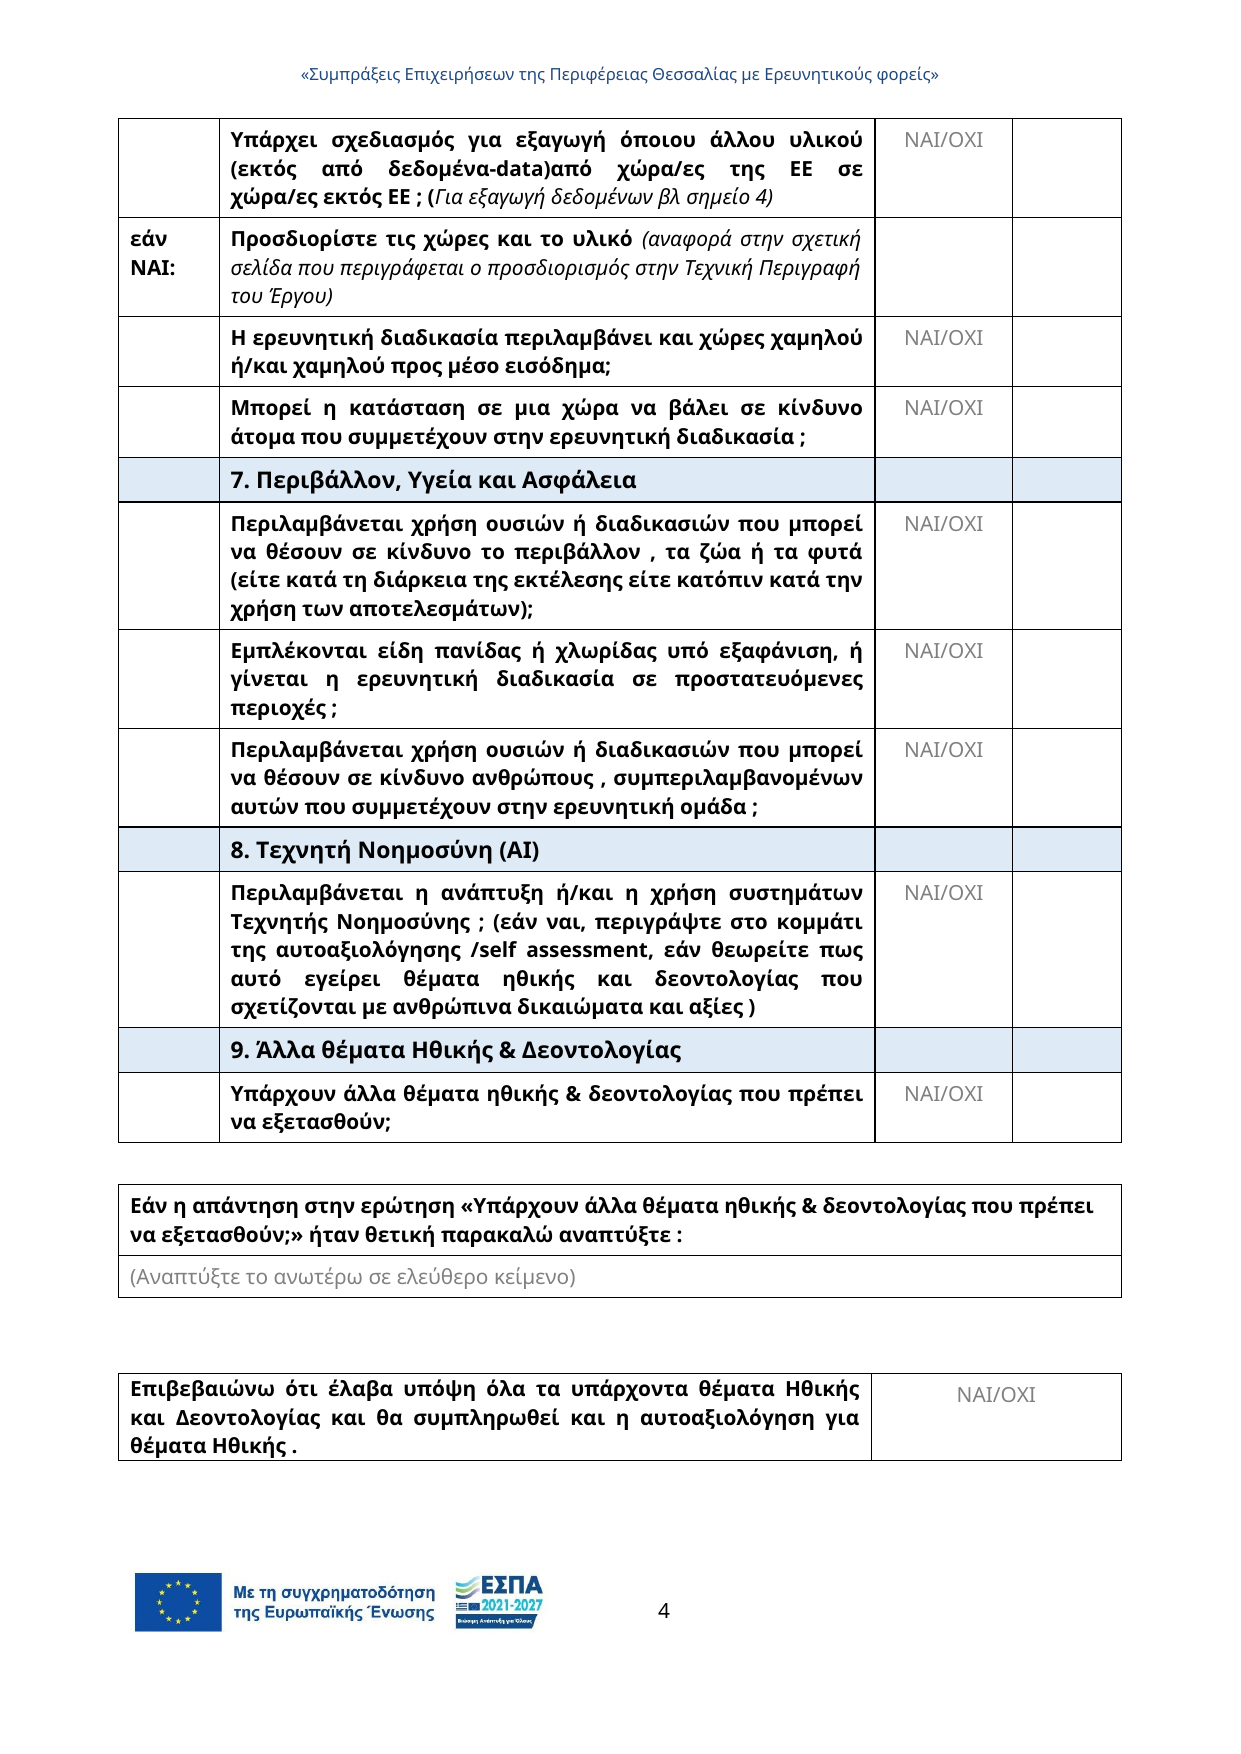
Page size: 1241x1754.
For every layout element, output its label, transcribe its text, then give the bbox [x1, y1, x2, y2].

table_cell [119, 1073, 219, 1142]
table_header ΝΑΙ/ΟΧΙ [872, 1374, 1121, 1459]
table_cell [1013, 119, 1121, 217]
table_cell Περιλαμβάνεται χρήση ουσιών ή διαδικασιών που μπορεί να θέσουν σε κίνδυνο ανθρώπους , συμπεριλαμβανομένων αυτών που συμμετέχουν στην ερευνητική ομάδα ; [220, 729, 874, 826]
table_cell [119, 729, 219, 826]
table_cell [119, 458, 219, 501]
table_cell ΝΑΙ/ΟΧΙ [876, 729, 1012, 826]
table_cell Η ερευνητική διαδικασία περιλαμβάνει και χώρες χαμηλού ή/και χαμηλού προς μέσο εισόδημα; [220, 317, 874, 386]
table_cell Περιλαμβάνεται χρήση ουσιών ή διαδικασιών που μπορεί να θέσουν σε κίνδυνο το περιβάλλον , τα ζώα ή τα φυτά (είτε κατά τη διάρκεια της εκτέλεσης είτε κατόπιν κατά την χρήση των αποτελεσμάτων); [220, 503, 874, 629]
table_cell ΝΑΙ/ΟΧΙ [876, 317, 1012, 386]
table_cell [876, 1028, 1012, 1072]
table_cell 7. Περιβάλλον, Υγεία και Ασφάλεια [220, 458, 874, 501]
table_cell [119, 828, 219, 871]
table_header Επιβεβαιώνω ότι έλαβα υπόψη όλα τα υπάρχοντα θέματα Ηθικής και Δεοντολογίας και θα συμπληρωθεί και η αυτοαξιολόγηση για θέματα Ηθικής . [119, 1374, 871, 1459]
table_cell [1013, 630, 1121, 728]
table_cell [1013, 828, 1121, 871]
table_cell [1013, 872, 1121, 1027]
table_cell [1013, 1073, 1121, 1142]
table_cell [119, 387, 219, 457]
table_cell Εμπλέκονται είδη πανίδας ή χλωρίδας υπό εξαφάνιση, ή γίνεται η ερευνητική διαδικασία σε προστατευόμενες περιοχές ; [220, 630, 874, 728]
table_cell [1013, 503, 1121, 629]
table_cell Μπορεί η κατάσταση σε μια χώρα να βάλει σε κίνδυνο άτομα που συμμετέχουν στην ερευνητική διαδικασία ; [220, 387, 874, 457]
table_cell [876, 458, 1012, 501]
table_cell [119, 317, 219, 386]
table_cell Υπάρχει σχεδιασμός για εξαγωγή όποιου άλλου υλικού (εκτός από δεδομένα-data)από χώρα/ες της ΕΕ σε χώρα/ες εκτός ΕΕ ; (Για εξαγωγή δεδομένων βλ σημείο 4) [220, 119, 874, 217]
table_cell ΝΑΙ/ΟΧΙ [876, 872, 1012, 1027]
table_cell ΝΑΙ/ΟΧΙ [876, 503, 1012, 629]
table_cell εάν ΝΑΙ: [119, 218, 219, 316]
table_cell ΝΑΙ/ΟΧΙ [876, 1073, 1012, 1142]
table_cell [1013, 317, 1121, 386]
table_cell Περιλαμβάνεται η ανάπτυξη ή/και η χρήση συστημάτων Τεχνητής Νοημοσύνης ; (εάν ναι, περιγράψτε στο κομμάτι της αυτοαξιολόγησης /self assessment, εάν θεωρείτε πως αυτό εγείρει θέματα ηθικής και δεοντολογίας που σχετίζονται με ανθρώπινα δικαιώματα και αξίες ) [220, 872, 874, 1027]
table_cell [1013, 729, 1121, 826]
table_cell [119, 503, 219, 629]
picture [129, 1567, 549, 1633]
table_cell 8. Τεχνητή Νοημοσύνη (ΑΙ) [220, 828, 874, 871]
table_cell 9. Άλλα θέματα Ηθικής & Δεοντολογίας [220, 1028, 874, 1072]
table_cell ΝΑΙ/ΟΧΙ [876, 119, 1012, 217]
table_cell [1013, 218, 1121, 316]
table_cell ΝΑΙ/ΟΧΙ [876, 630, 1012, 728]
table_cell [119, 872, 219, 1027]
table_cell [876, 218, 1012, 316]
table_cell Προσδιορίστε τις χώρες και το υλικό (αναφορά στην σχετική σελίδα που περιγράφεται ο προσδιορισμός στην Τεχνική Περιγραφή του Έργου) [220, 218, 874, 316]
table_cell ΝΑΙ/ΟΧΙ [876, 387, 1012, 457]
table_cell [119, 119, 219, 217]
table_cell [1013, 387, 1121, 457]
table_cell Υπάρχουν άλλα θέματα ηθικής & δεοντολογίας που πρέπει να εξετασθούν; [220, 1073, 874, 1142]
table_cell [119, 1028, 219, 1072]
table_cell [876, 828, 1012, 871]
table_cell [1013, 1028, 1121, 1072]
table_header Εάν η απάντηση στην ερώτηση «Υπάρχουν άλλα θέματα ηθικής & δεοντολογίας που πρέπει να εξετασθούν;» ήταν θετική παρακαλώ αναπτύξτε : [119, 1185, 1121, 1254]
table_cell [1013, 458, 1121, 501]
table_cell [119, 630, 219, 728]
table_cell (Αναπτύξτε το ανωτέρω σε ελεύθερο κείμενο) [119, 1256, 1121, 1297]
